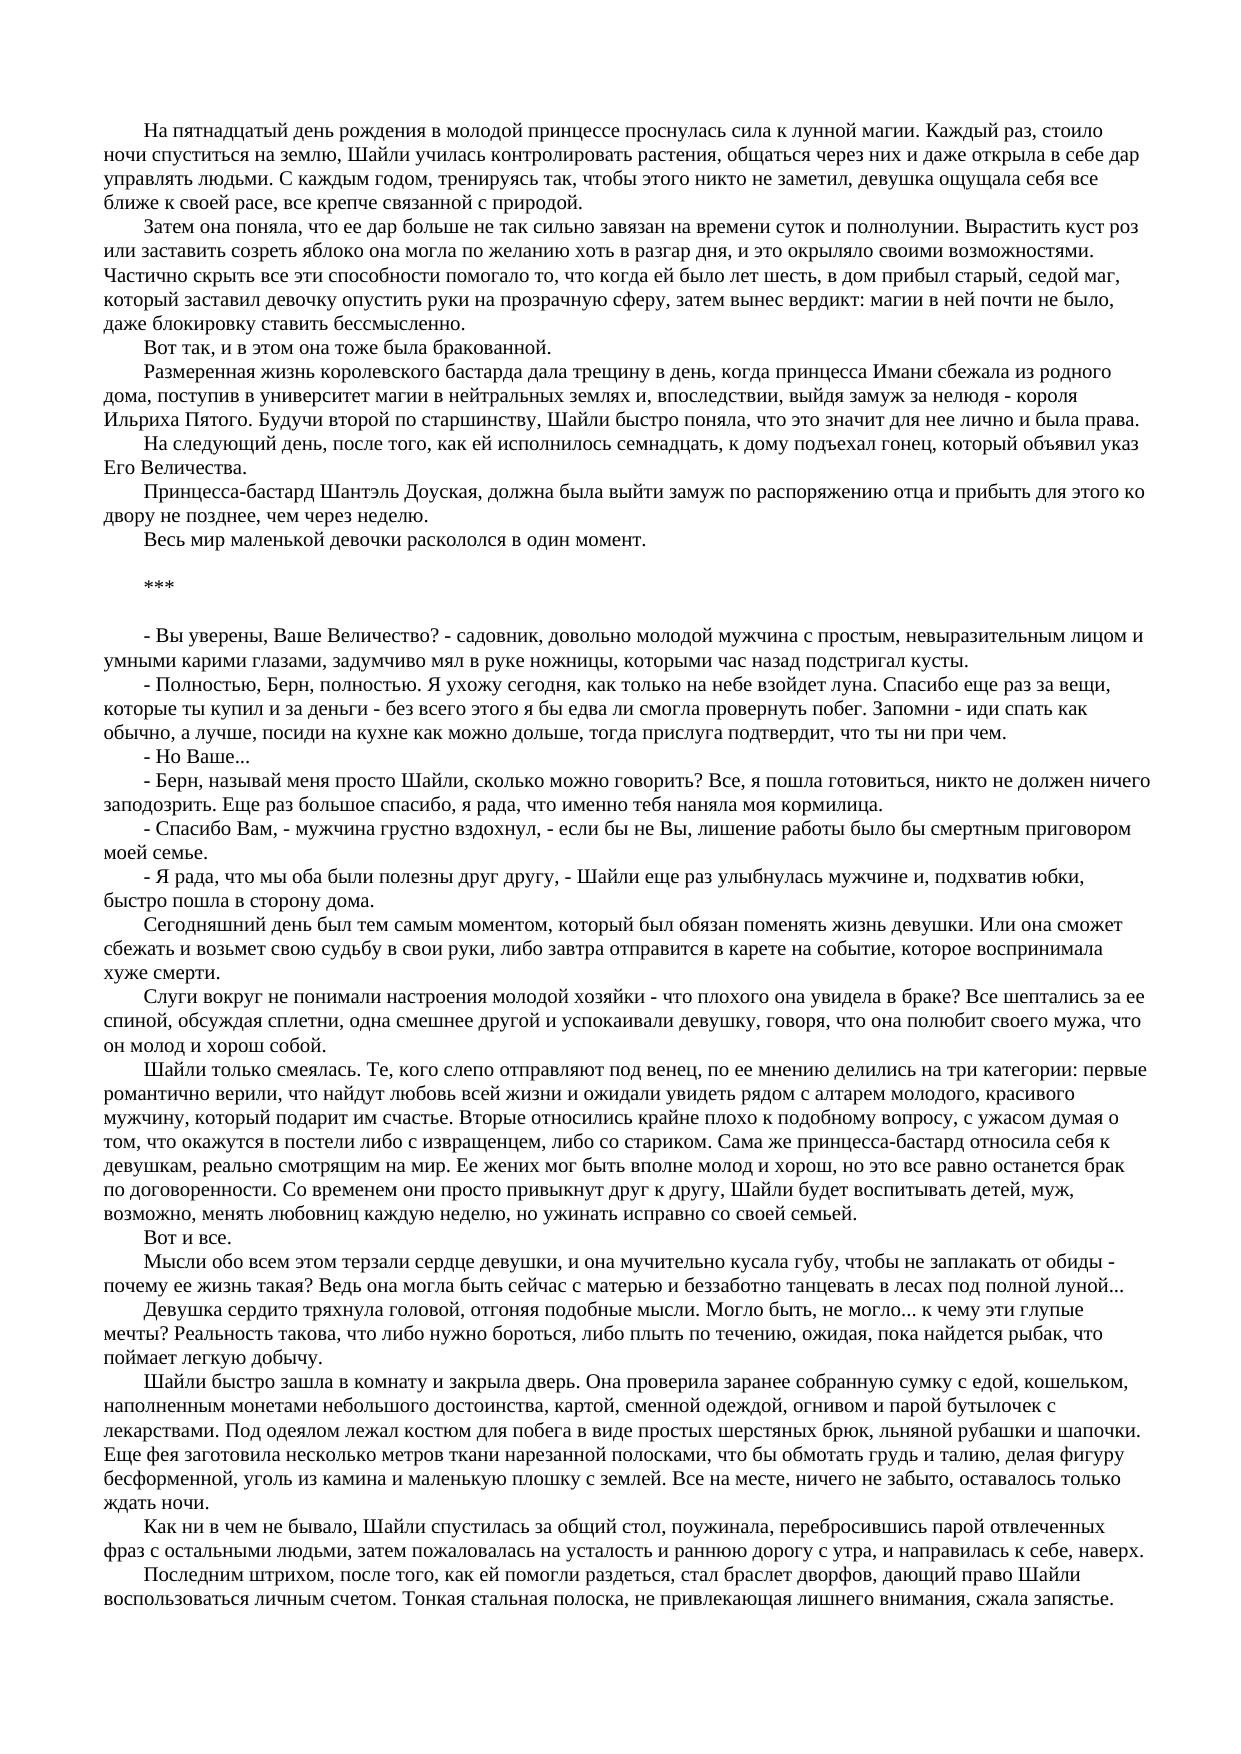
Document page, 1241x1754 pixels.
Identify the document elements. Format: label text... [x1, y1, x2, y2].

text - Спасибо Вам, - мужчина грустно вздохнул, - если бы не Вы, лишение работы было бы смертным приговором моей семье. [103, 816, 1152, 864]
text На пятнадцатый день рождения в молодой принцессе проснулась сила к лунной магии. Каждый раз, стоило ночи спуститься на землю, Шайли училась контролировать растения, общаться через них и даже открыла в себе дар управлять людьми. С каждым годом, тренируясь так, чтобы этого никто не заметил, девушка ощущала себя все ближе к своей расе, все крепче связанной с природой. [103, 118, 1152, 214]
text - Берн, называй меня просто Шайли, сколько можно говорить? Все, я пошла готовиться, никто не должен ничего заподозрить. Еще раз большое спасибо, я рада, что именно тебя наняла моя кормилица. [103, 768, 1152, 816]
text Размеренная жизнь королевского бастарда дала трещину в день, когда принцесса Имани сбежала из родного дома, поступив в университет магии в нейтральных землях и, впоследствии, выйдя замуж за нелюдя - короля Ильриха Пятого. Будучи второй по старшинству, Шайли быстро поняла, что это значит для нее лично и была права. [103, 359, 1152, 431]
text Как ни в чем не бывало, Шайли спустилась за общий стол, поужинала, перебросившись парой отвлеченных фраз с остальными людьми, затем пожаловалась на усталость и раннюю дорогу с утра, и направилась к себе, наверх. [103, 1514, 1152, 1562]
text Вот так, и в этом она тоже была бракованной. [103, 335, 1152, 359]
text - Вы уверены, Ваше Величество? - садовник, довольно молодой мужчина с простым, невыразительным лицом и умными карими глазами, задумчиво мял в руке ножницы, которыми час назад подстригал кусты. [103, 623, 1152, 672]
text Последним штрихом, после того, как ей помогли раздеться, стал браслет дворфов, дающий право Шайли воспользоваться личным счетом. Тонкая стальная полоска, не привлекающая лишнего внимания, сжала запястье. [103, 1562, 1152, 1610]
text Слуги вокруг не понимали настроения молодой хозяйки - что плохого она увидела в браке? Все шептались за ее спиной, обсуждая сплетни, одна смешнее другой и успокаивали девушку, говоря, что она полюбит своего мужа, что он молод и хорош собой. [103, 984, 1152, 1057]
text На следующий день, после того, как ей исполнилось семнадцать, к дому подъехал гонец, который объявил указ Его Величества. [103, 431, 1152, 479]
text *** [103, 575, 1152, 599]
text - Но Ваше... [103, 744, 1152, 768]
text Принцесса-бастард Шантэль Доуская, должна была выйти замуж по распоряжению отца и прибыть для этого ко двору не позднее, чем через неделю. [103, 479, 1152, 527]
text Весь мир маленькой девочки раскололся в один момент. [103, 527, 1152, 551]
text Шайли быстро зашла в комнату и закрыла дверь. Она проверила заранее собранную сумку с едой, кошельком, наполненным монетами небольшого достоинства, картой, сменной одеждой, огнивом и парой бутылочек с лекарствами. Под одеялом лежал костюм для побега в виде простых шерстяных брюк, льняной рубашки и шапочки. Еще фея заготовила несколько метров ткани нарезанной полосками, что бы обмотать грудь и талию, делая фигуру бесформенной, уголь из камина и маленькую плошку с землей. Все на месте, ничего не забыто, оставалось только ждать ночи. [103, 1369, 1152, 1514]
text - Я рада, что мы оба были полезны друг другу, - Шайли еще раз улыбнулась мужчине и, подхватив юбки, быстро пошла в сторону дома. [103, 864, 1152, 912]
text Мысли обо всем этом терзали сердце девушки, и она мучительно кусала губу, чтобы не заплакать от обиды - почему ее жизнь такая? Ведь она могла быть сейчас с матерью и беззаботно танцевать в лесах под полной луной... [103, 1249, 1152, 1297]
text Затем она поняла, что ее дар больше не так сильно завязан на времени суток и полнолунии. Вырастить куст роз или заставить созреть яблоко она могла по желанию хоть в разгар дня, и это окрыляло своими возможностями. Частично скрыть все эти способности помогало то, что когда ей было лет шесть, в дом прибыл старый, седой маг, который заставил девочку опустить руки на прозрачную сферу, затем вынес вердикт: магии в ней почти не было, даже блокировку ставить бессмысленно. [103, 214, 1152, 335]
text Шайли только смеялась. Те, кого слепо отправляют под венец, по ее мнению делились на три категории: первые романтично верили, что найдут любовь всей жизни и ожидали увидеть рядом с алтарем молодого, красивого мужчину, который подарит им счастье. Вторые относились крайне плохо к подобному вопросу, с ужасом думая о том, что окажутся в постели либо с извращенцем, либо со стариком. Сама же принцесса-бастард относила себя к девушкам, реально смотрящим на мир. Ее жених мог быть вполне молод и хорош, но это все равно останется брак по договоренности. Со временем они просто привыкнут друг к другу, Шайли будет воспитывать детей, муж, возможно, менять любовниц каждую неделю, но ужинать исправно со своей семьей. [103, 1057, 1152, 1225]
text Девушка сердито тряхнула головой, отгоняя подобные мысли. Могло быть, не могло... к чему эти глупые мечты? Реальность такова, что либо нужно бороться, либо плыть по течению, ожидая, пока найдется рыбак, что поймает легкую добычу. [103, 1297, 1152, 1369]
text Сегодняшний день был тем самым моментом, который был обязан поменять жизнь девушки. Или она сможет сбежать и возьмет свою судьбу в свои руки, либо завтра отправится в карете на событие, которое воспринимала хуже смерти. [103, 912, 1152, 984]
text - Полностью, Берн, полностью. Я ухожу сегодня, как только на небе взойдет луна. Спасибо еще раз за вещи, которые ты купил и за деньги - без всего этого я бы едва ли смогла провернуть побег. Запомни - иди спать как обычно, а лучше, посиди на кухне как можно дольше, тогда прислуга подтвердит, что ты ни при чем. [103, 672, 1152, 744]
text Вот и все. [103, 1225, 1152, 1249]
